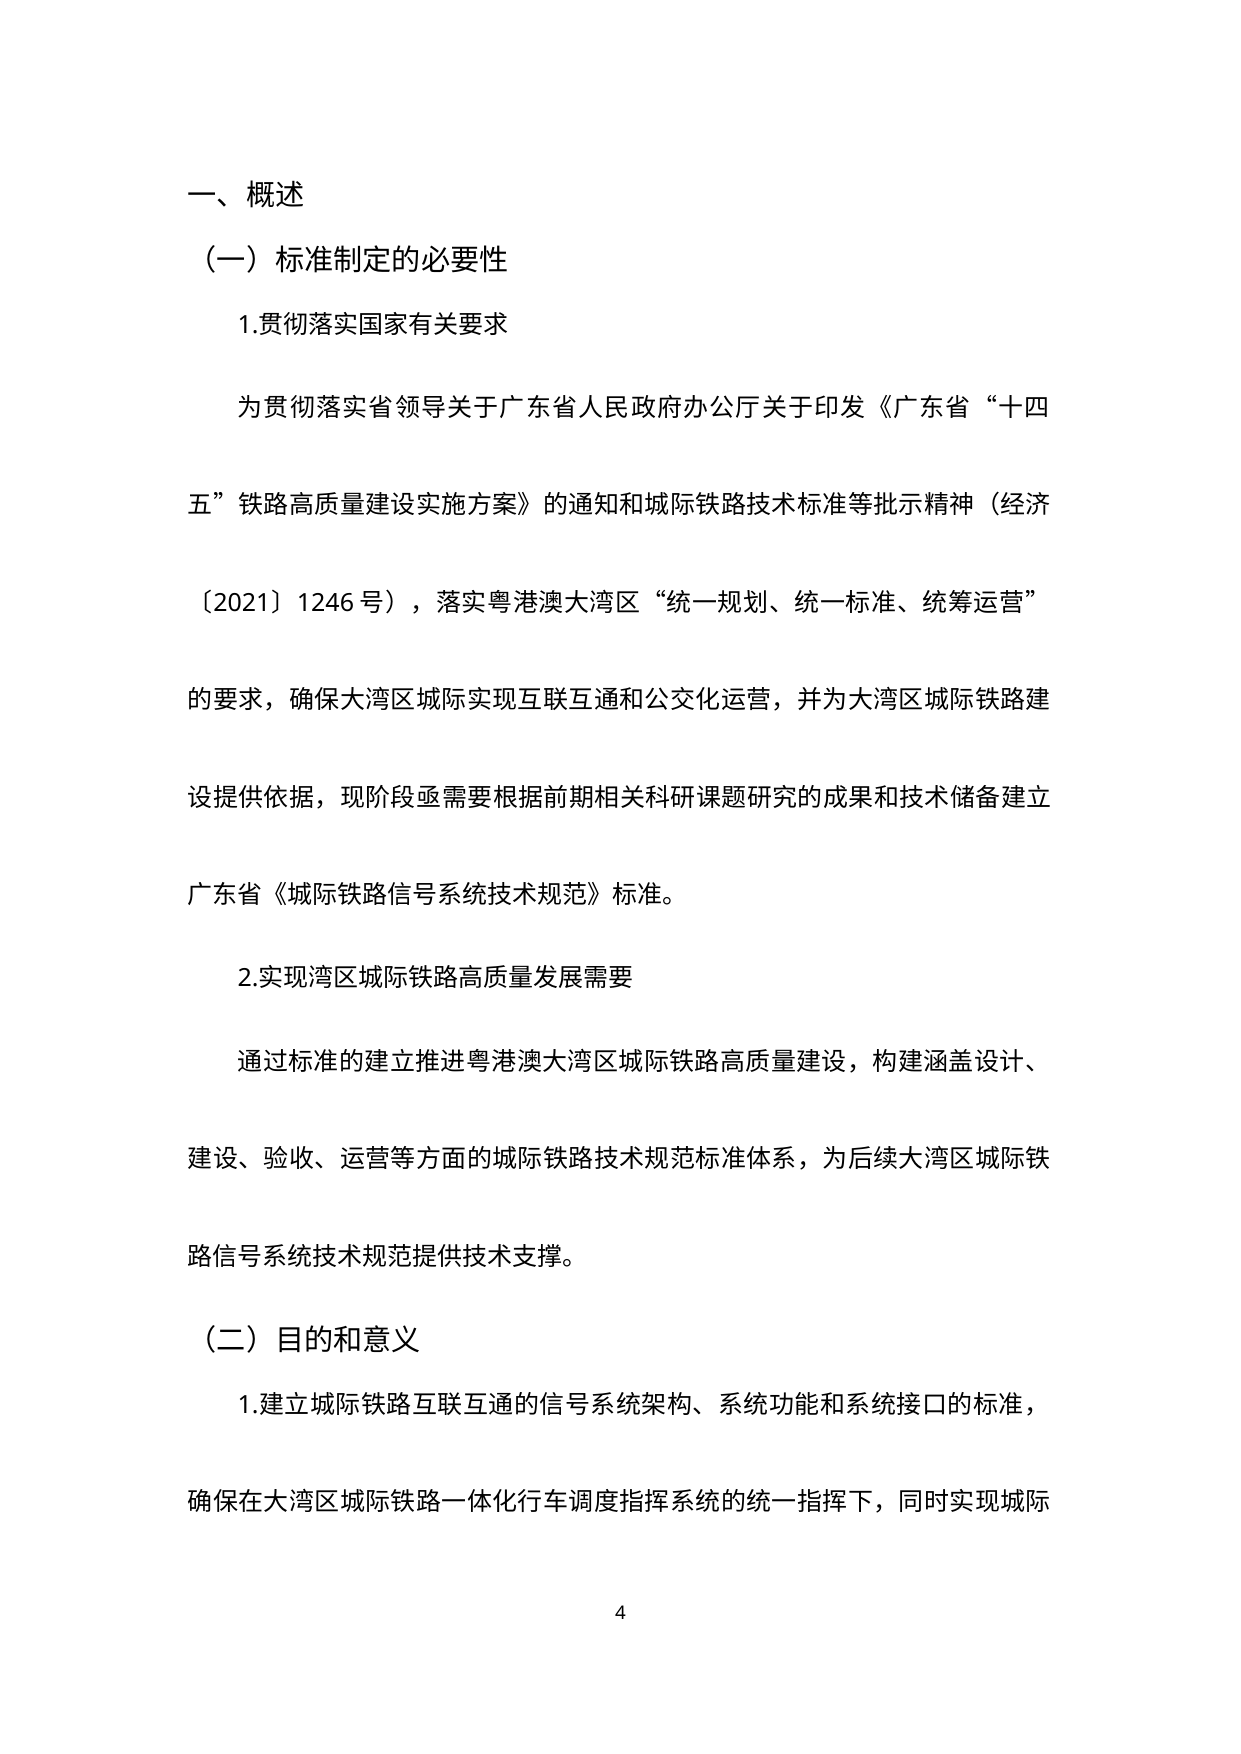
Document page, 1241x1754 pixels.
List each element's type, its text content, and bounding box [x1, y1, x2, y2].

text 为贯彻落实省领导关于广东省人民政府办公厅关于印发《广东省“十四五”铁路高质量建设实施方案》的通知和城际铁路技术标准等批示精神（经济〔2021〕1246号），落实粤港澳大湾区“统一规划、统一标准、统筹运营”的要求，确保大湾区城际实现互联互通和公交化运营，并为大湾区城际铁路建设提供依据，现阶段亟需要根据前期相关科研课题研究的成果和技术储备建立广东省《城际铁路信号系统技术规范》标准。 [187, 373, 1053, 925]
list 一、概述 [187, 160, 1053, 225]
list （二）目的和意义 [187, 1305, 1053, 1370]
text 通过标准的建立推进粤港澳大湾区城际铁路高质量建设，构建涵盖设计、建设、验收、运营等方面的城际铁路技术规范标准体系，为后续大湾区城际铁路信号系统技术规范提供技术支撑。 [187, 1027, 1053, 1287]
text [187, 1370, 1053, 1532]
list （一）标准制定的必要性 [187, 225, 1053, 290]
text 2.实现湾区城际铁路高质量发展需要 [187, 943, 1053, 1008]
text 1.贯彻落实国家有关要求 [187, 290, 1053, 355]
